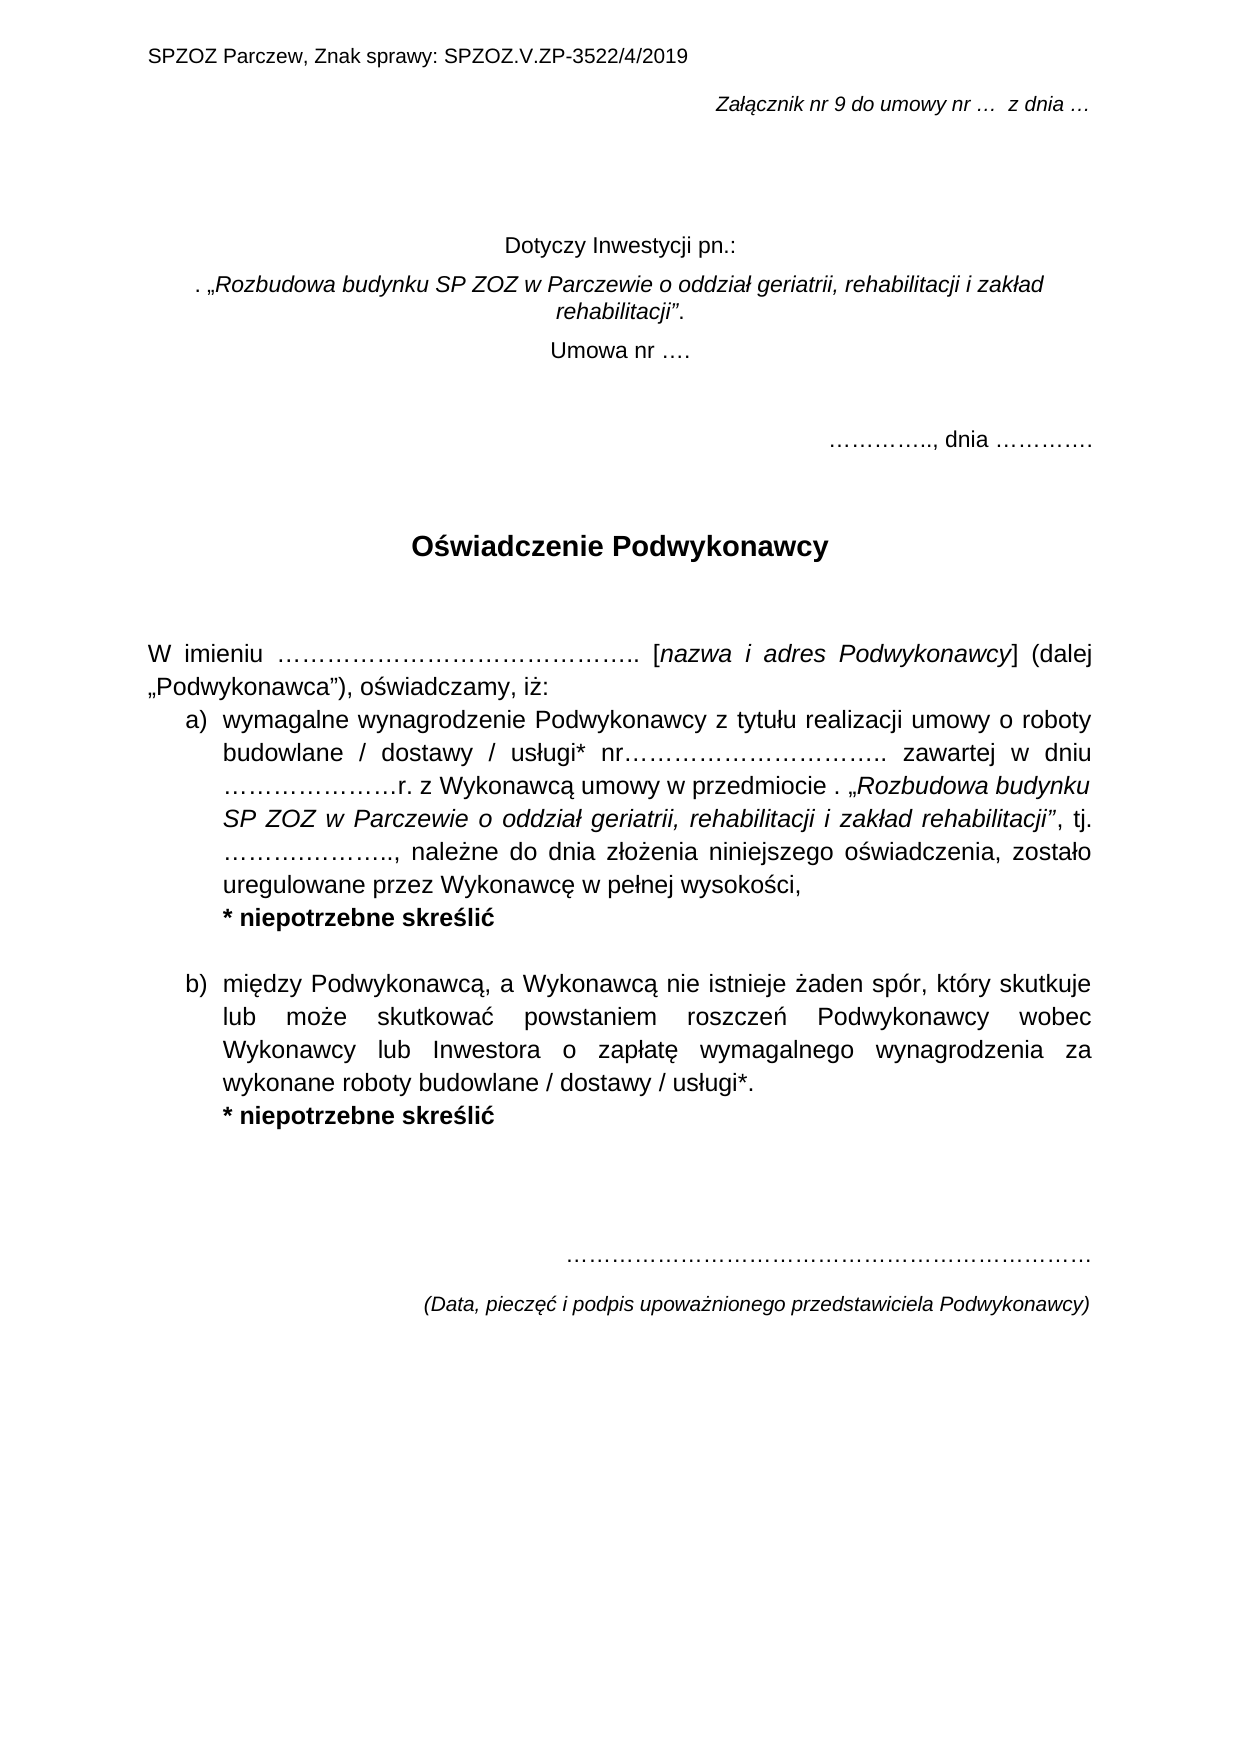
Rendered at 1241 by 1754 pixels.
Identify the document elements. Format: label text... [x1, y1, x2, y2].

text …………………………………………………………… [148, 1241, 1093, 1267]
text Umowa nr …. [148, 337, 1093, 363]
text ………….., dnia …………. [148, 426, 1093, 453]
text Oświadczenie Podwykonawcy [148, 528, 1093, 562]
text (Data, pieczęć i podpis upoważnionego przedstawiciela Podwykonawcy) [148, 1292, 1093, 1316]
list * niepotrzebne skreślić [223, 903, 1093, 932]
list między Podwykonawcą, a Wykonawcą nie istnieje żaden spór, który skutkuje lub może skutkować powstaniem roszczeń Podwykonawcy wobec Wykonawcy lub Inwestora o zapłatę wymagalnego wynagrodzenia za wykonane roboty budowlane / dostawy / usługi*. [185, 969, 1093, 1097]
text W imieniu …………………………………….. [nazwa i adres Podwykonawcy] (dalej „Podwykonawca”), oświadczamy, iż: [148, 639, 1093, 701]
list * niepotrzebne skreślić [223, 1101, 1093, 1130]
list wymagalne wynagrodzenie Podwykonawcy z tytułu realizacji umowy o roboty budowlane / dostawy / usługi* nr………………………….. zawartej w dniu …………………r. z Wykonawcą umowy w przedmiocie . „Rozbudowa budynku SP ZOZ w Parczewie o oddział geriatrii, rehabilitacji i zakład rehabilitacji”, tj. ……….……….., należne do dnia złożenia niniejszego oświadczenia, zostało uregulowane przez Wykonawcę w pełnej wysokości, [185, 705, 1093, 899]
text . „Rozbudowa budynku SP ZOZ w Parczewie o oddział geriatrii, rehabilitacji i zakład rehabilitacji”. [148, 271, 1093, 324]
text Dotyczy Inwestycji pn.: [148, 232, 1093, 259]
